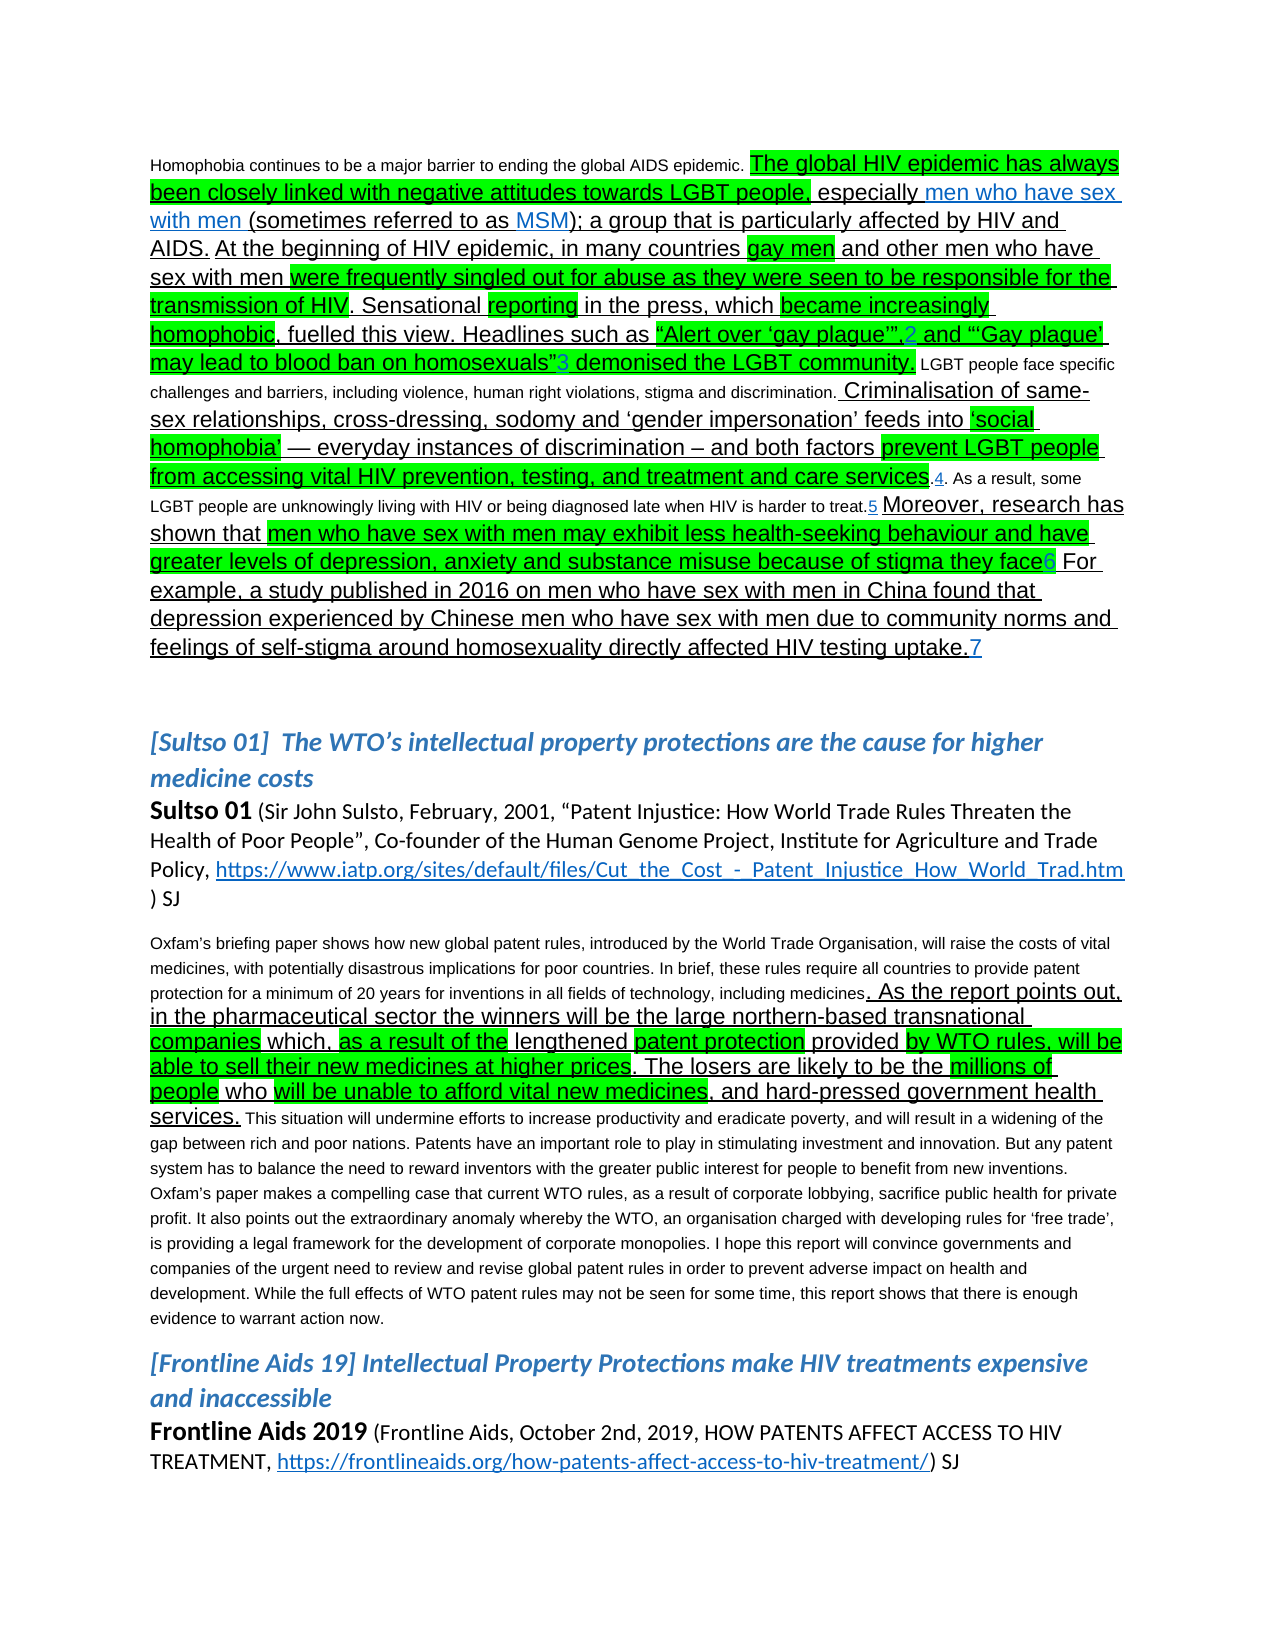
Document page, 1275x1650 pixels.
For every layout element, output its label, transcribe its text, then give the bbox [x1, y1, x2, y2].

subtitle [Frontline Aids 19] Intellectual Property Protections make HIV treatments expensive and inaccessible [150, 1346, 1125, 1414]
text Frontline Aids 2019 (Frontline Aids, October 2nd, 2019, HOW PATENTS AFFECT ACCESS TO HIV TREATMENT, https://frontlineaids.org/how-patents-affect-access-to-hiv-treatment/) SJ [150, 1417, 1125, 1475]
text Oxfam’s briefing paper shows how new global patent rules, introduced by the World Trade Organisation, will raise the costs of vital medicines, with potentially disastrous implications for poor countries. In brief, these rules require all countries to provide patent protection for a minimum of 20 years for inventions in all fields of technology, including medicines. As the report points out, in the pharmaceutical sector the winners will be the large northern-based transnational companies which, as a result of the lengthened patent protection provided by WTO rules, will be able to sell their new medicines at higher prices. The losers are likely to be the millions of people who will be unable to afford vital new medicines, and hard-pressed government health services. This situation will undermine efforts to increase productivity and eradicate poverty, and will result in a widening of the gap between rich and poor nations. Patents have an important role to play in stimulating investment and innovation. But any patent system has to balance the need to reward inventors with the greater public interest for people to benefit from new inventions. Oxfam’s paper makes a compelling case that current WTO rules, as a result of corporate lobbying, sacrifice public health for private profit. It also points out the extraordinary anomaly whereby the WTO, an organisation charged with developing rules for ‘free trade’, is providing a legal framework for the development of corporate monopolies. I hope this report will convince governments and companies of the urgent need to review and revise global patent rules in order to prevent adverse impact on health and development. While the full effects of WTO patent rules may not be seen for some time, this report shows that there is enough evidence to warrant action now. [150, 929, 1125, 1329]
subtitle [Sultso 01] The WTO’s intellectual property protections are the cause for higher medicine costs [150, 725, 1125, 794]
text Homophobia continues to be a major barrier to ending the global AIDS epidemic. The global HIV epidemic has always been closely linked with negative attitudes towards LGBT people, especially men who have sex with men (sometimes referred to as MSM); a group that is particularly affected by HIV and AIDS. At the beginning of HIV epidemic, in many countries gay men and other men who have sex with men were frequently singled out for abuse as they were seen to be responsible for the transmission of HIV. Sensational reporting in the press, which became increasingly homophobic, fuelled this view. Headlines such as “Alert over ‘gay plague’”,2 and “‘Gay plague’ may lead to blood ban on homosexuals”3 demonised the LGBT community. LGBT people face specific challenges and barriers, including violence, human right violations, stigma and discrimination. Criminalisation of same-sex relationships, cross-dressing, sodomy and ‘gender impersonation’ feeds into ‘social homophobia’ — everyday instances of discrimination – and both factors prevent LGBT people from accessing vital HIV prevention, testing, and treatment and care services.4. As a result, some LGBT people are unknowingly living with HIV or being diagnosed late when HIV is harder to treat.5 Moreover, research has shown that men who have sex with men may exhibit less health-seeking behaviour and have greater levels of depression, anxiety and substance misuse because of stigma they face6 For example, a study published in 2016 on men who have sex with men in China found that depression experienced by Chinese men who have sex with men due to community norms and feelings of self-stigma around homosexuality directly affected HIV testing uptake.7 [150, 150, 1125, 660]
text Sultso 01 (Sir John Sulsto, February, 2001, “Patent Injustice: How World Trade Rules Threaten the Health of Poor People”, Co-founder of the Human Genome Project, Institute for Agriculture and Trade Policy, https://www.iatp.org/sites/default/files/Cut_the_Cost_-_Patent_Injustice_How_World_Trad.htm ) SJ [150, 797, 1125, 912]
